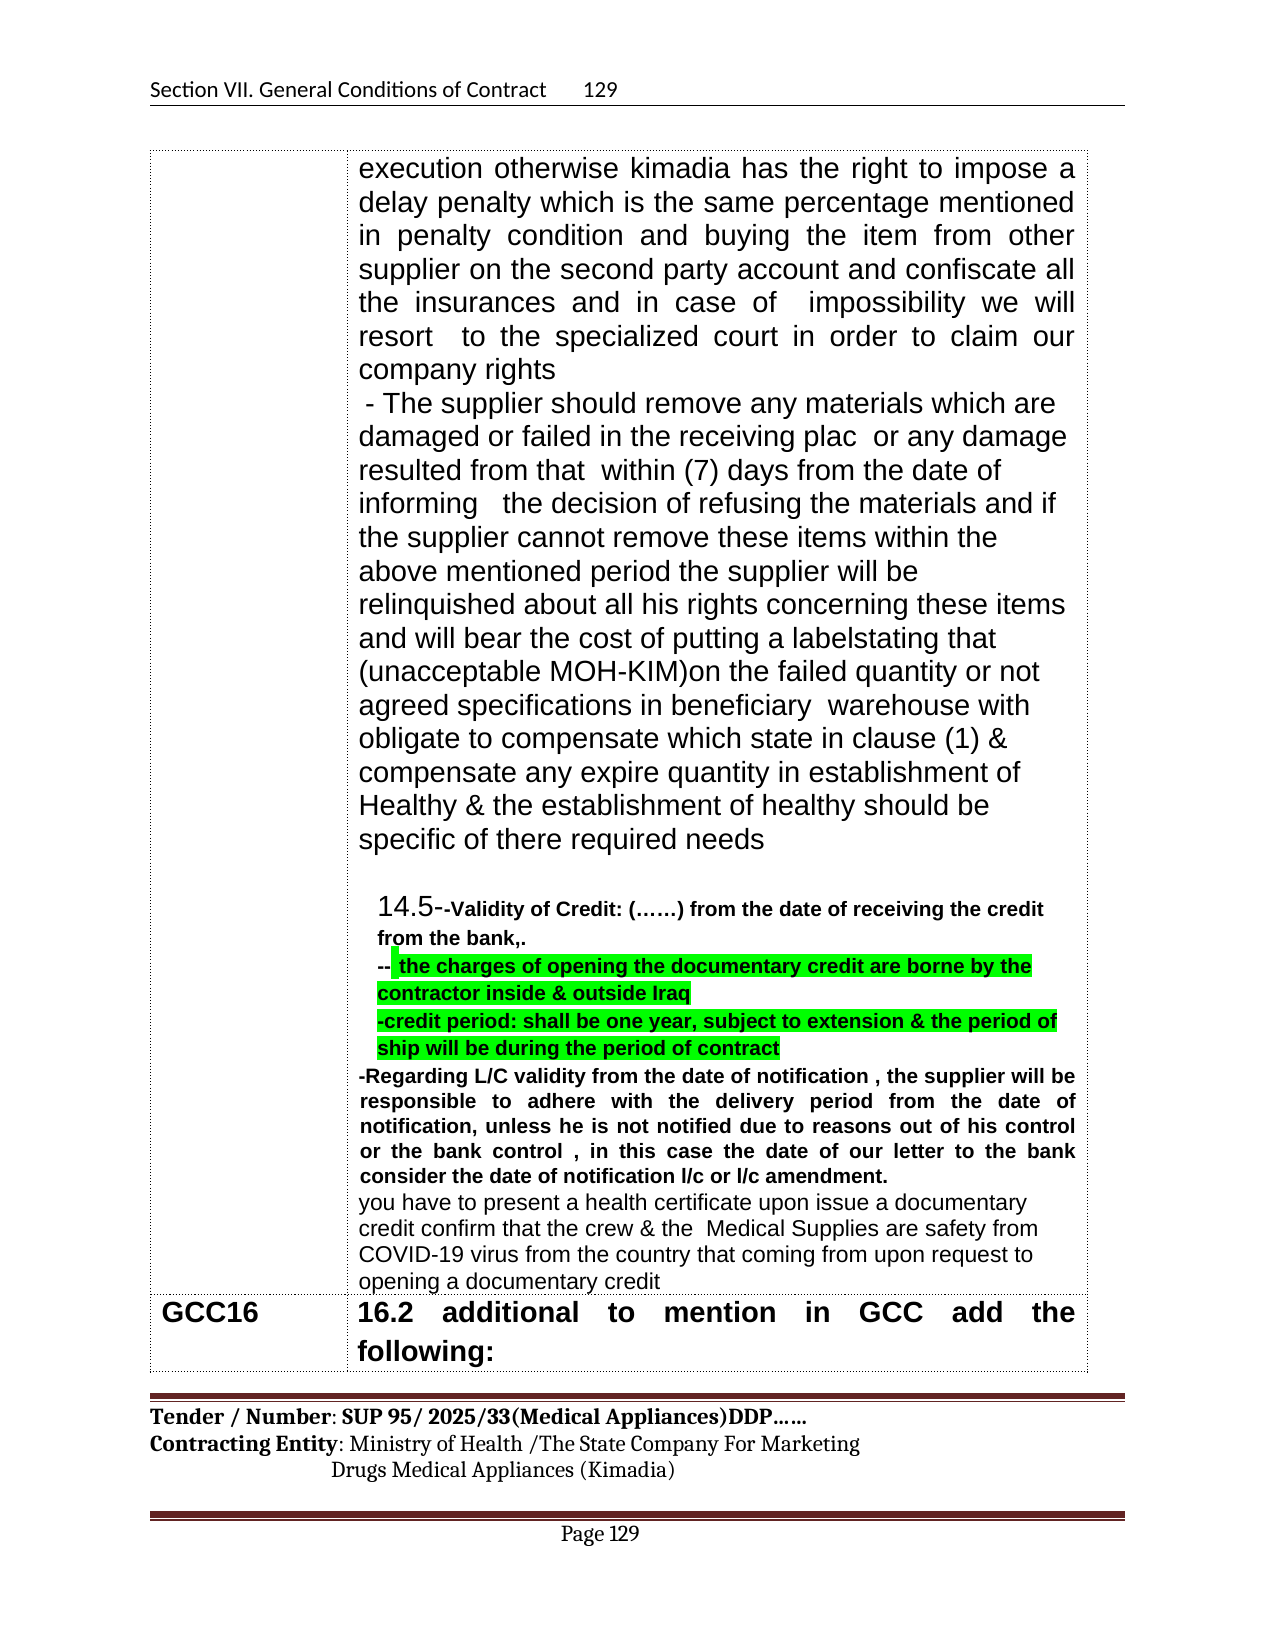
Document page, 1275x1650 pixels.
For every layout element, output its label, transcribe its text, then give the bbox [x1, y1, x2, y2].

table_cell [347, 150, 1088, 1294]
table_cell [150, 150, 347, 1294]
table_cell GCC16 [150, 1294, 347, 1371]
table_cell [347, 1294, 1088, 1371]
